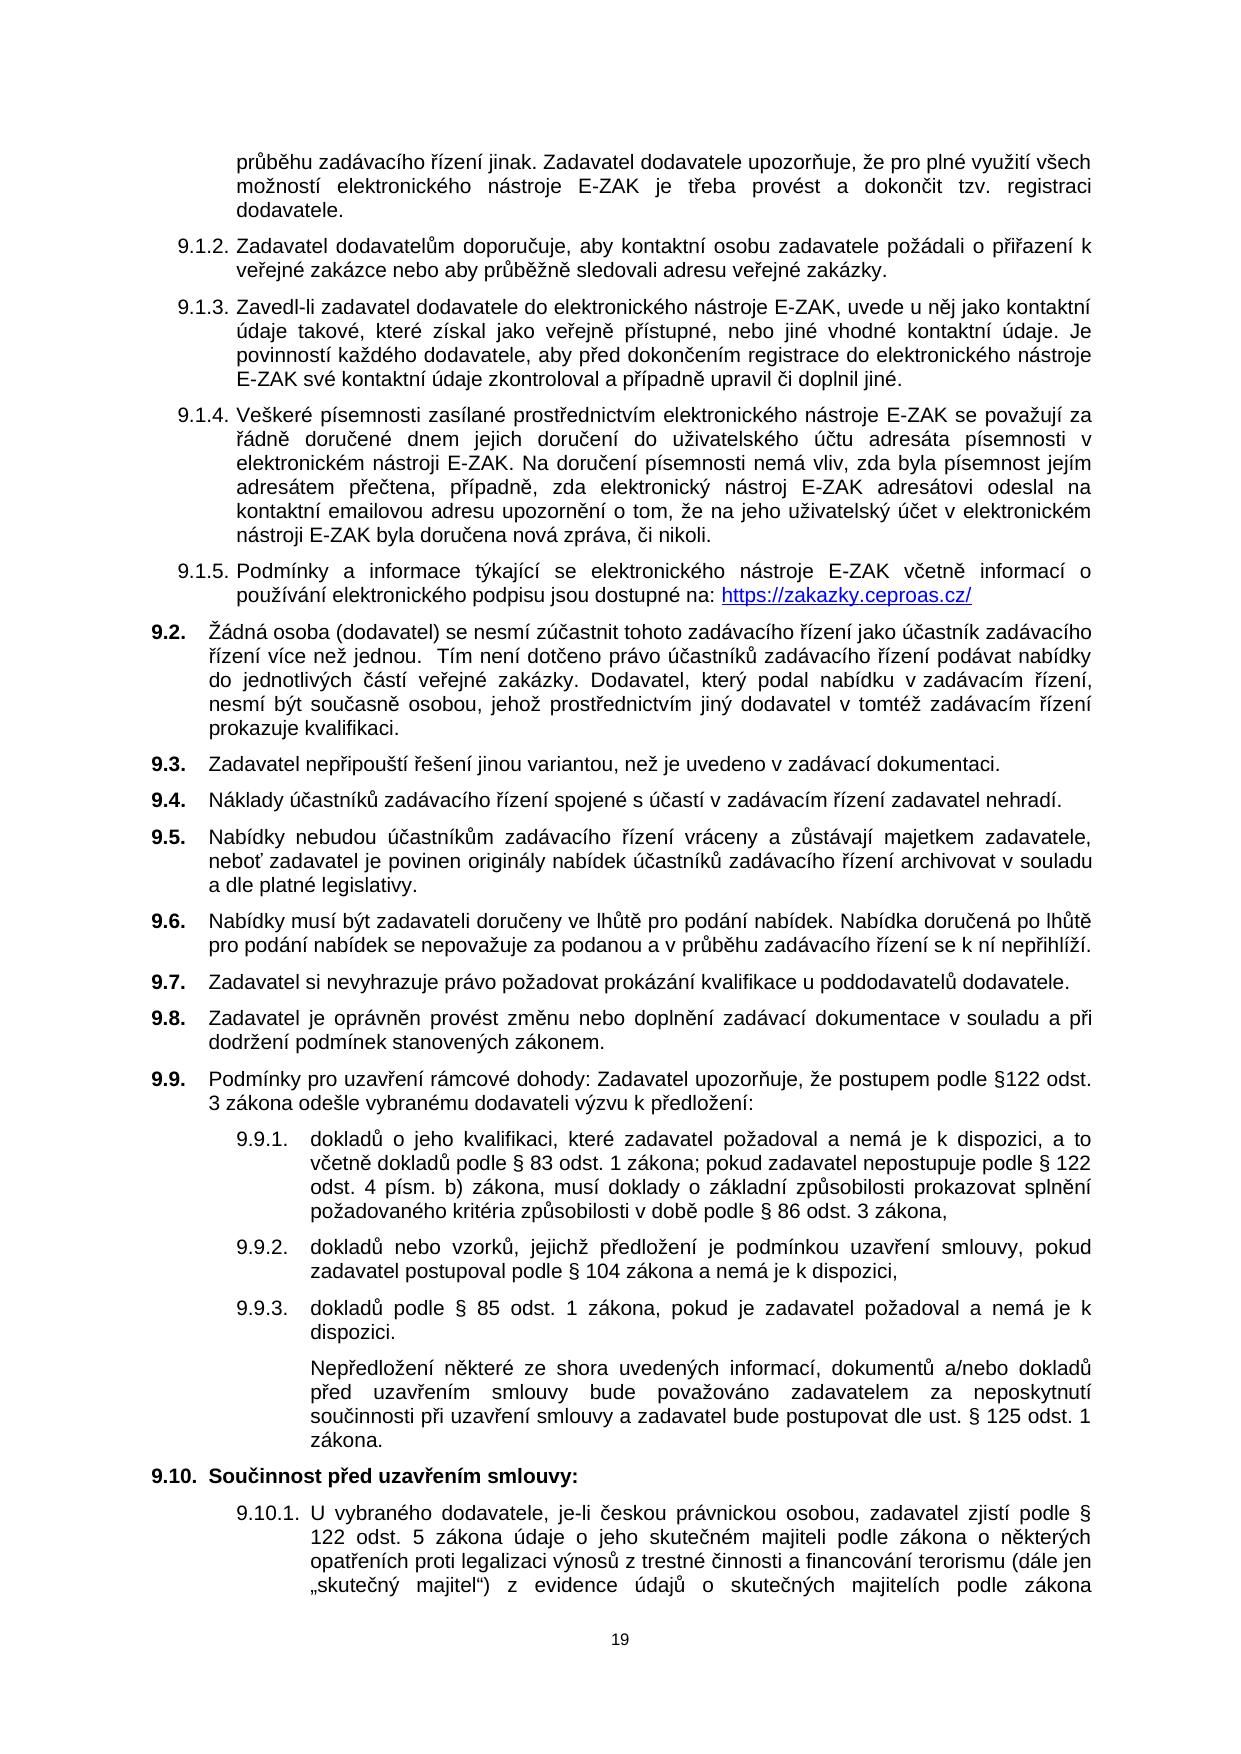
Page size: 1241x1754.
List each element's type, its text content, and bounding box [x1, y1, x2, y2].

subtitle Podmínky pro uzavření rámcové dohody: Zadavatel upozorňuje, že postupem podle §122 odst. 3 zákona odešle vybranému dodavateli výzvu k předložení: [151, 1066, 1093, 1114]
list Podmínky a informace týkající se elektronického nástroje E-ZAK včetně informací o používání elektronického podpisu jsou dostupné na: https://zakazky.ceproas.cz/ [177, 559, 1093, 607]
list Zavedl-li zadavatel dodavatele do elektronického nástroje E-ZAK, uvede u něj jako kontaktní údaje takové, které získal jako veřejně přístupné, nebo jiné vhodné kontaktní údaje. Je povinností každého dodavatele, aby před dokončením registrace do elektronického nástroje E-ZAK své kontaktní údaje zkontroloval a případně upravil či doplnil jiné. [177, 294, 1093, 390]
list Nepředložení některé ze shora uvedených informací, dokumentů a/nebo dokladů před uzavřením smlouvy bude považováno zadavatelem za neposkytnutí součinnosti při uzavření smlouvy a zadavatel bude postupovat dle ust. § 125 odst. 1 zákona. [310, 1356, 1093, 1452]
subtitle Součinnost před uzavřením smlouvy: [151, 1464, 1093, 1488]
subtitle Nabídky musí být zadavateli doručeny ve lhůtě pro podání nabídek. Nabídka doručená po lhůtě pro podání nabídek se nepovažuje za podanou a v průběhu zadávacího řízení se k ní nepřihlíží. [151, 909, 1093, 957]
subtitle Náklady účastníků zadávacího řízení spojené s účastí v zadávacím řízení zadavatel nehradí. [151, 788, 1093, 812]
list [177, 150, 1093, 222]
list Veškeré písemnosti zasílané prostřednictvím elektronického nástroje E-ZAK se považují za řádně doručené dnem jejich doručení do uživatelského účtu adresáta písemnosti v elektronickém nástroji E-ZAK. Na doručení písemnosti nemá vliv, zda byla písemnost jejím adresátem přečtena, případně, zda elektronický nástroj E-ZAK adresátovi odeslal na kontaktní emailovou adresu upozornění o tom, že na jeho uživatelský účet v elektronickém nástroji E-ZAK byla doručena nová zpráva, či nikoli. [177, 403, 1093, 547]
list dokladů o jeho kvalifikaci, které zadavatel požadoval a nemá je k dispozici, a to včetně dokladů podle § 83 odst. 1 zákona; pokud zadavatel nepostupuje podle § 122 odst. 4 písm. b) zákona, musí doklady o základní způsobilosti prokazovat splnění požadovaného kritéria způsobilosti v době podle § 86 odst. 3 zákona, [236, 1127, 1093, 1223]
subtitle Zadavatel si nevyhrazuje právo požadovat prokázání kvalifikace u poddodavatelů dodavatele. [151, 969, 1093, 993]
list Zadavatel dodavatelům doporučuje, aby kontaktní osobu zadavatele požádali o přiřazení k veřejné zakázce nebo aby průběžně sledovali adresu veřejné zakázky. [177, 234, 1093, 282]
list dokladů podle § 85 odst. 1 zákona, pokud je zadavatel požadoval a nemá je k dispozici. [236, 1296, 1093, 1343]
subtitle Žádná osoba (dodavatel) se nesmí zúčastnit tohoto zadávacího řízení jako účastník zadávacího řízení více než jednou. Tím není dotčeno právo účastníků zadávacího řízení podávat nabídky do jednotlivých částí veřejné zakázky. Dodavatel, který podal nabídku v zadávacím řízení, nesmí být současně osobou, jehož prostřednictvím jiný dodavatel v tomtéž zadávacím řízení prokazuje kvalifikaci. [151, 619, 1093, 739]
subtitle Zadavatel je oprávněn provést změnu nebo doplnění zadávací dokumentace v souladu a při dodržení podmínek stanovených zákonem. [151, 1006, 1093, 1054]
subtitle Nabídky nebudou účastníkům zadávacího řízení vráceny a zůstávají majetkem zadavatele, neboť zadavatel je povinen originály nabídek účastníků zadávacího řízení archivovat v souladu a dle platné legislativy. [151, 825, 1093, 897]
subtitle Zadavatel nepřipouští řešení jinou variantou, než je uvedeno v zadávací dokumentaci. [151, 752, 1093, 776]
list dokladů nebo vzorků, jejichž předložení je podmínkou uzavření smlouvy, pokud zadavatel postupoval podle § 104 zákona a nemá je k dispozici, [236, 1235, 1093, 1283]
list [236, 1501, 1093, 1597]
